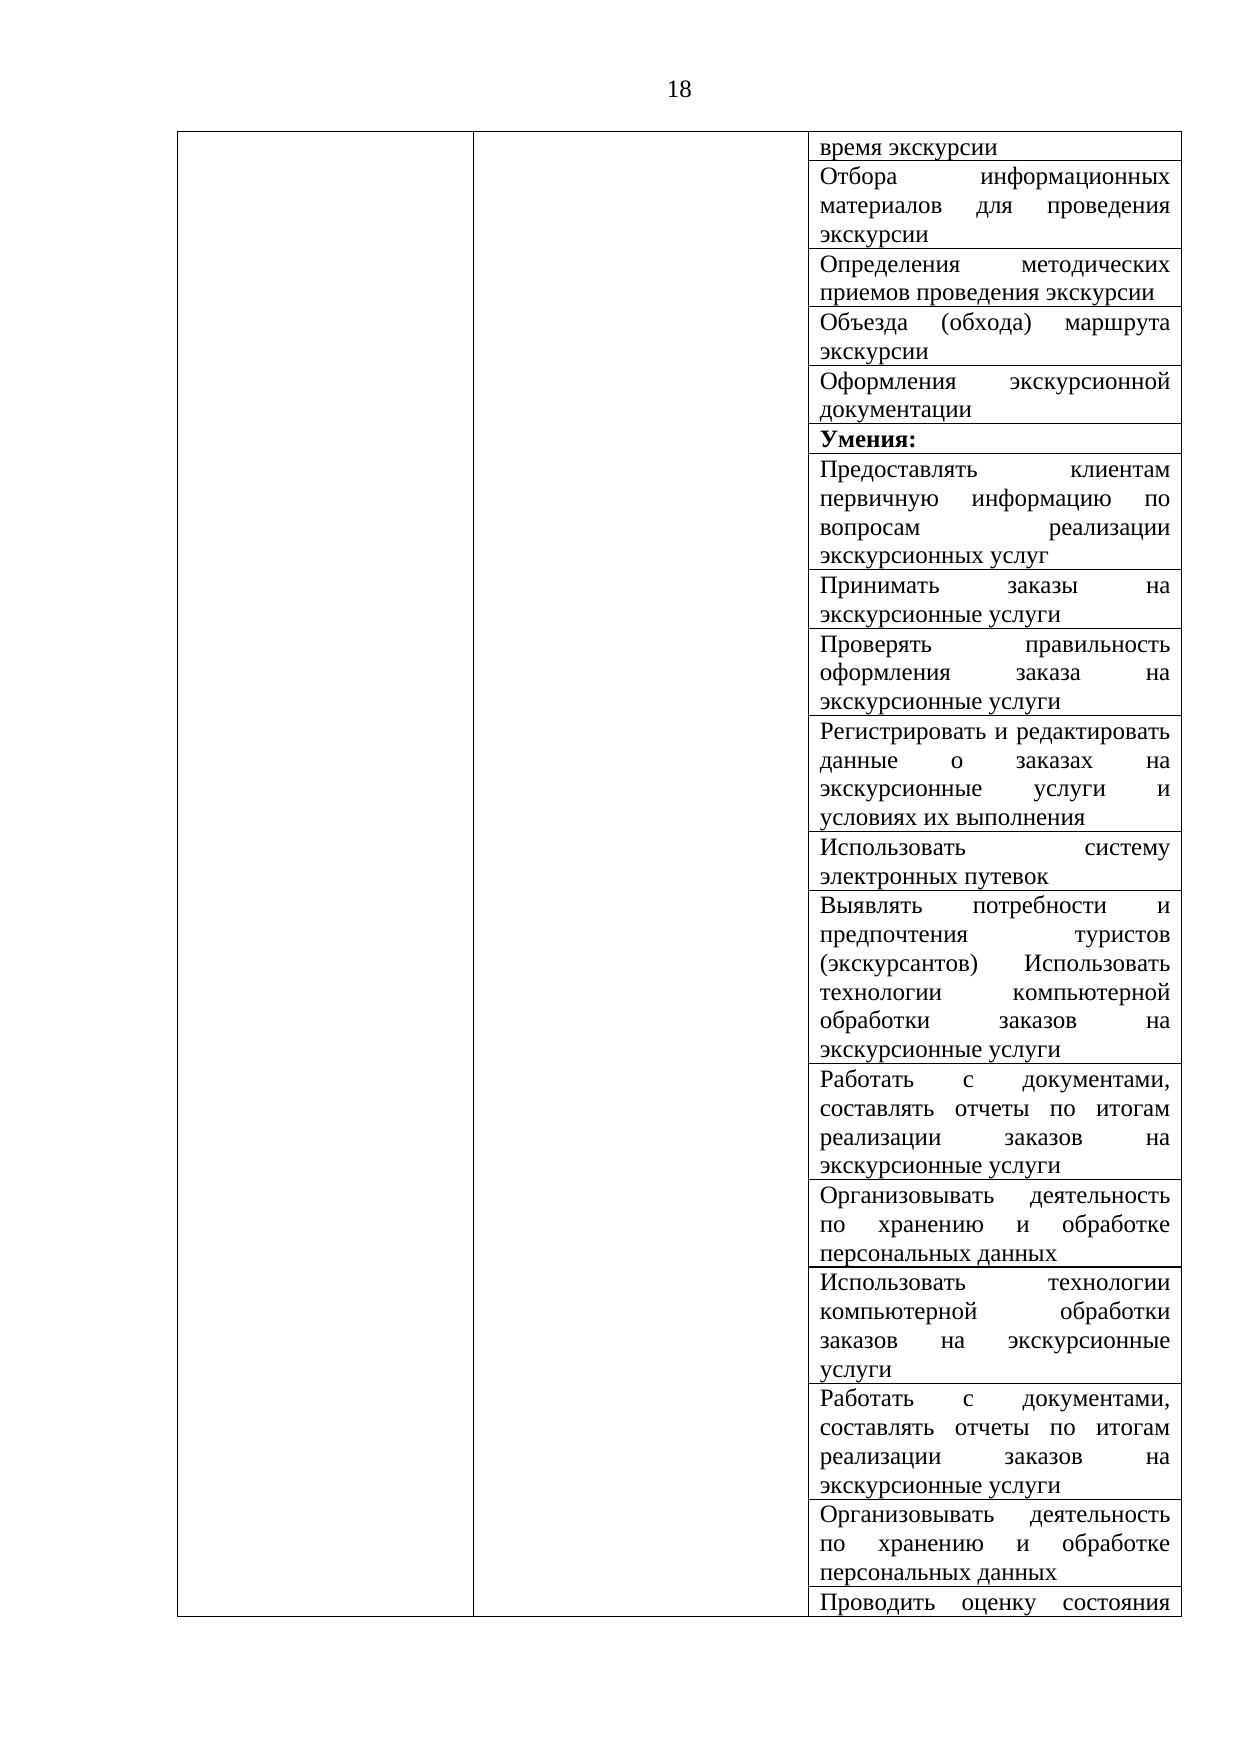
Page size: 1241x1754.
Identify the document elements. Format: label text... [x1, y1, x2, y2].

table_cell Работать с документами, составлять отчеты по итогам реализации заказов на экскурсионные услуги [809, 1384, 1181, 1498]
table_cell Организовывать деятельность по хранению и обработке персональных данных [809, 1180, 1181, 1266]
table_cell Отбора информационных материалов для проведения экскурсии [809, 161, 1181, 248]
table_cell Принимать заказы на экскурсионные услуги [809, 570, 1181, 628]
table_cell Организовывать деятельность по хранению и обработке персональных данных [809, 1500, 1181, 1586]
table_cell Проверять правильность оформления заказа на экскурсионные услуги [809, 629, 1181, 715]
table_cell Регистрировать и редактировать данные о заказах на экскурсионные услуги и условиях их выполнения [809, 716, 1181, 831]
table_cell Умения: [809, 424, 1181, 453]
table_cell Предоставлять клиентам первичную информацию по вопросам реализации экскурсионных услуг [809, 454, 1181, 569]
table_cell Использовать систему электронных путевок [809, 832, 1181, 889]
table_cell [809, 132, 1181, 160]
table_cell Использовать технологии компьютерной обработки заказов на экскурсионные услуги [809, 1268, 1181, 1382]
table_cell Объезда (обхода) маршрута экскурсии [809, 307, 1181, 365]
table_cell Определения методических приемов проведения экскурсии [809, 249, 1181, 306]
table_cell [809, 1587, 1181, 1616]
table_cell Выявлять потребности и предпочтения туристов (экскурсантов) Использовать технологии компьютерной обработки заказов на экскурсионные услуги [809, 891, 1181, 1063]
table_cell Работать с документами, составлять отчеты по итогам реализации заказов на экскурсионные услуги [809, 1064, 1181, 1179]
table_cell Оформления экскурсионной документации [809, 366, 1181, 423]
